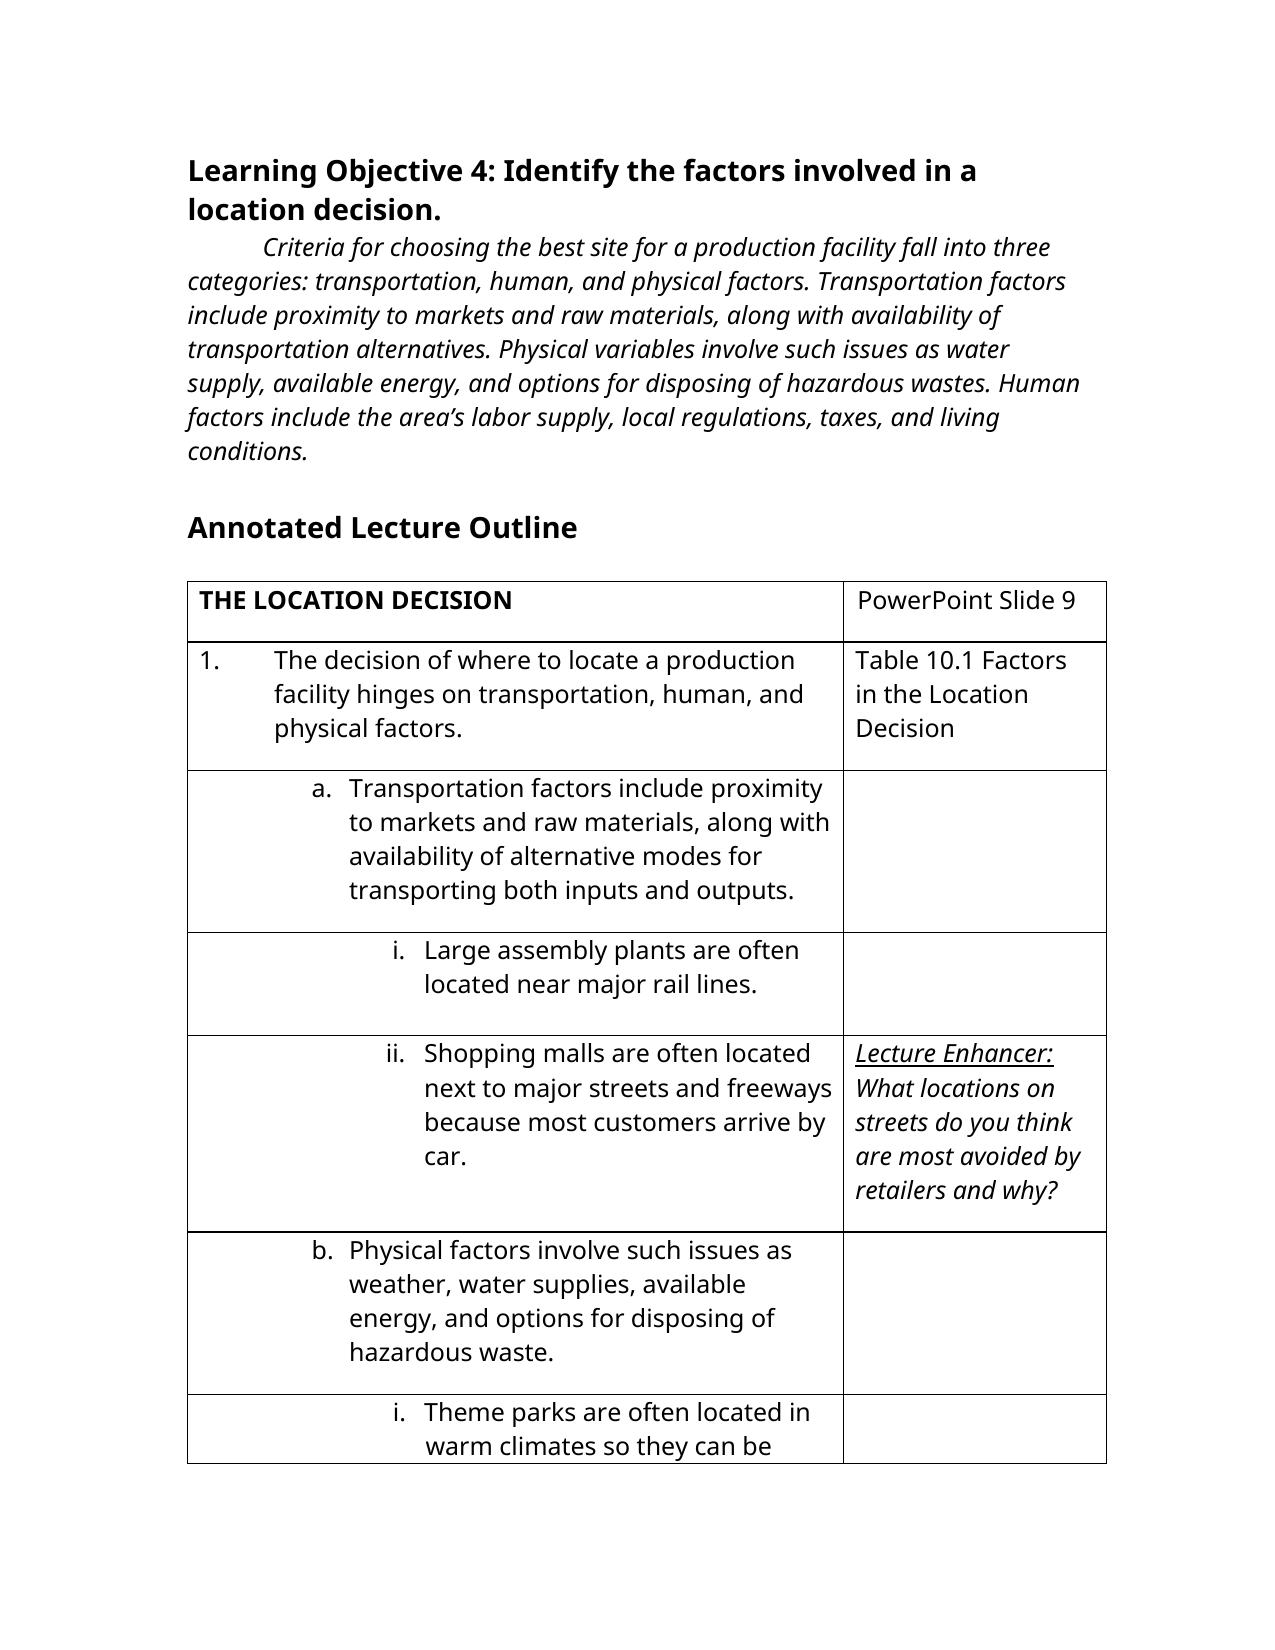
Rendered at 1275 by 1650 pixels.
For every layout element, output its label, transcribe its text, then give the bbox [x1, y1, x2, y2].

table_cell Transportation factors include proximity to markets and raw materials, along with availability of alternative modes for transporting both inputs and outputs. [188, 771, 843, 932]
table_header PowerPoint Slide 9 [844, 582, 1106, 641]
table_cell Lecture Enhancer: What locations on streets do you think are most avoided by retailers and why? [844, 1036, 1106, 1231]
text Learning Objective 4: Identify the factors involved in a location decision. [187, 150, 1087, 229]
table_cell Physical factors involve such issues as weather, water supplies, available energy, and options for disposing of hazardous waste. [188, 1233, 843, 1394]
table_cell Large assembly plants are often located near major rail lines. [188, 933, 843, 1035]
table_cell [188, 1395, 843, 1463]
table_cell [844, 771, 1106, 932]
table_cell [844, 1395, 1106, 1463]
table_header THE LOCATION DECISION [188, 582, 843, 641]
text Criteria for choosing the best site for a production facility fall into three categories: transportation, human, and physical factors. Transportation factors include proximity to markets and raw materials, along with availability of transportation alternatives. Physical variables involve such issues as water supply, available energy, and options for disposing of hazardous wastes. Human factors include the area’s labor supply, local regulations, taxes, and living conditions. [187, 229, 1087, 468]
table_cell [844, 933, 1106, 1035]
table_cell Shopping malls are often located next to major streets and freeways because most customers arrive by car. [188, 1036, 843, 1231]
table_cell The decision of where to locate a production facility hinges on transportation, human, and physical factors. [188, 643, 843, 769]
table_cell Table 10.1 Factors in the Location Decision [844, 643, 1106, 769]
table_cell [844, 1233, 1106, 1394]
text Annotated Lecture Outline [187, 507, 1087, 547]
